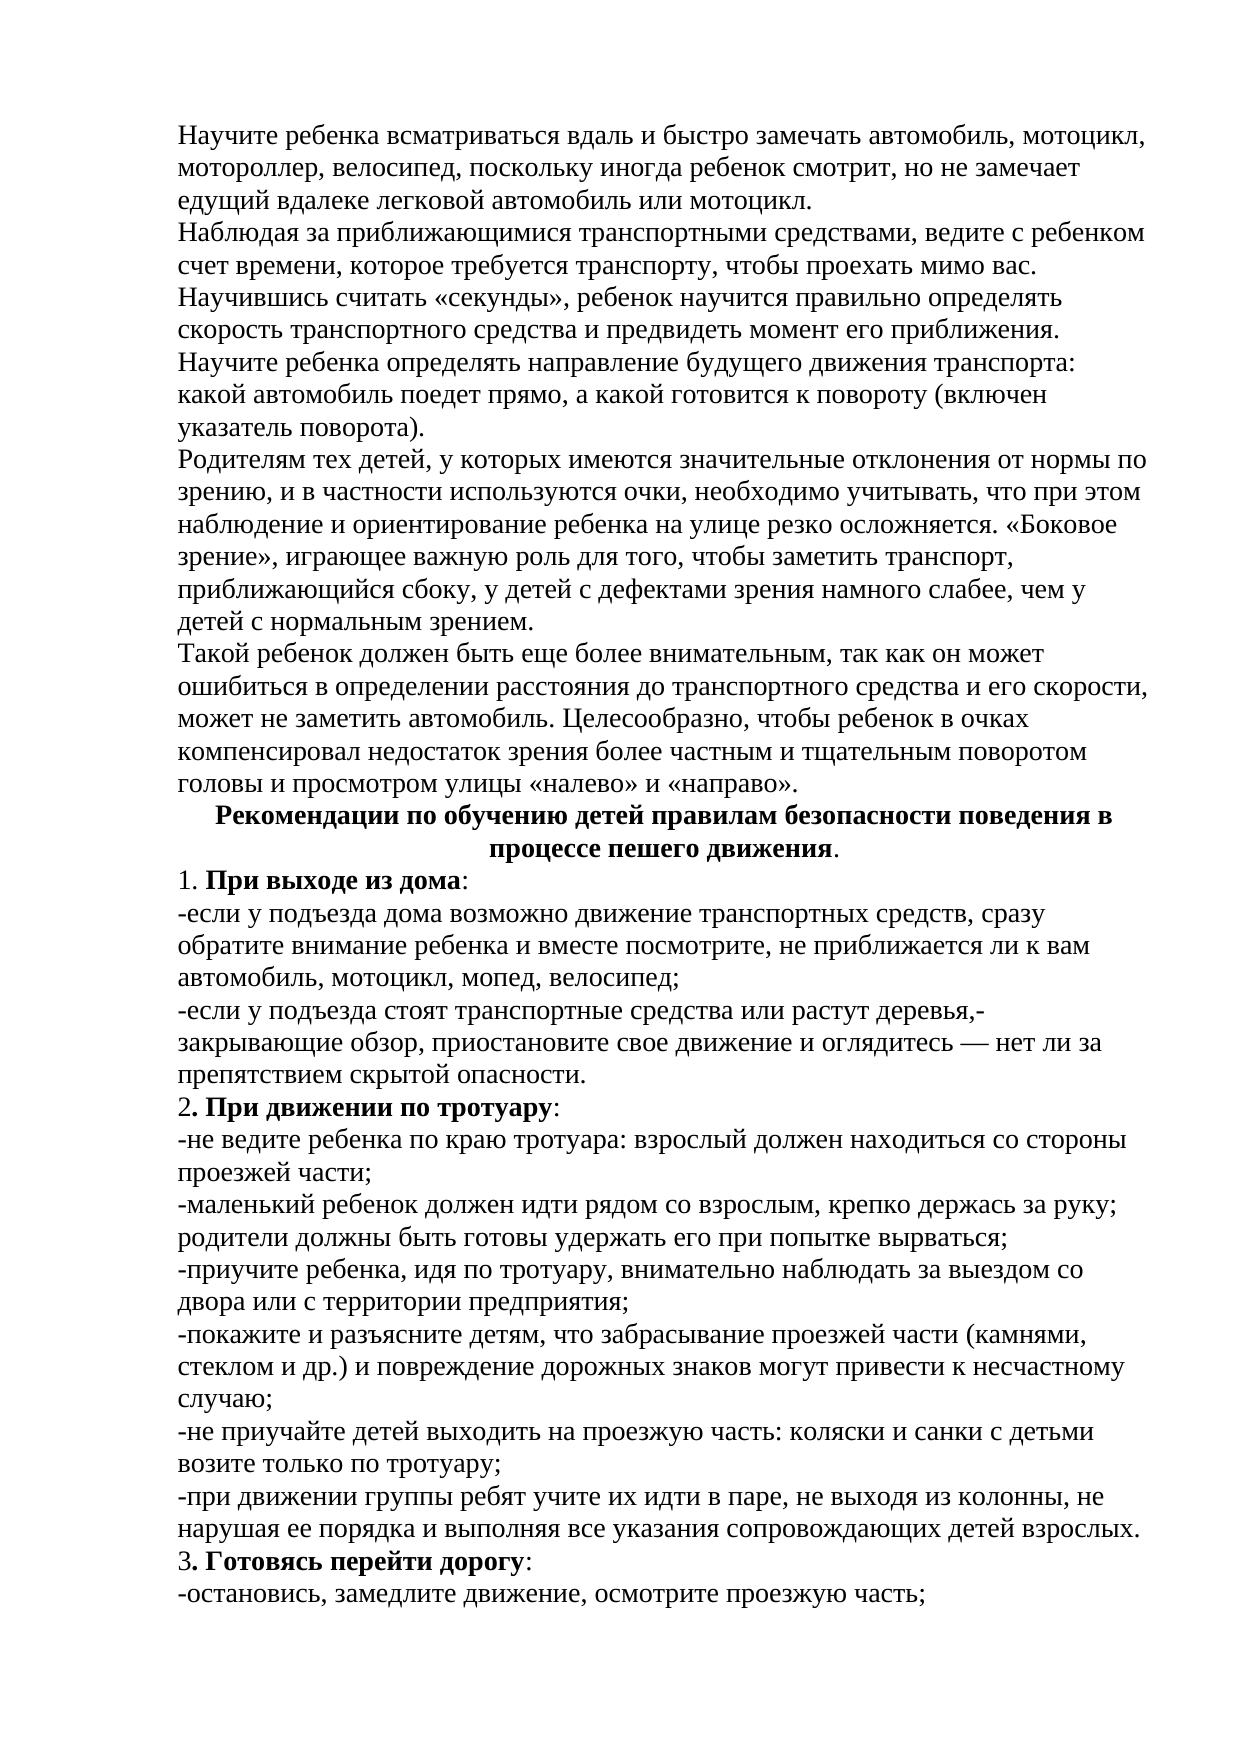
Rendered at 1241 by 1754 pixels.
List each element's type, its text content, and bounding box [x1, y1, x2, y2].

text -приучите ребенка, идя по тротуару, внимательно наблюдать за выездом со двора или с территории предприятия; [177, 1252, 1152, 1317]
text 2. При движении по тротуару: [177, 1090, 1152, 1122]
text -маленький ребенок должен идти рядом со взрослым, крепко держась за руку; родители должны быть готовы удержать его при попытке вырваться; [177, 1187, 1152, 1252]
text Научите ребенка определять направление будущего движения транспорта: какой автомобиль поедет прямо, а какой готовится к повороту (включен указатель поворота). [177, 345, 1152, 442]
text -не приучайте детей выходить на проезжую часть: коляски и санки с детьми возите только по тротуару; [177, 1414, 1152, 1479]
text -не ведите ребенка по краю тротуара: взрослый должен находиться со стороны проезжей части; [177, 1122, 1152, 1187]
text Научите ребенка всматриваться вдаль и быстро замечать автомобиль, мотоцикл, мотороллер, велосипед, поскольку иногда ребенок смотрит, но не замечает едущий вдалеке легковой автомобиль или мотоцикл. [177, 118, 1152, 215]
text 1. При выходе из дома: [177, 863, 1152, 896]
text -если у подъезда дома возможно движение транспортных средств, сразу обратите внимание ребенка и вместе посмотрите, не приближается ли к вам автомобиль, мотоцикл, мопед, велосипед; [177, 896, 1152, 993]
text Родителям тех детей, у которых имеются значительные отклонения от нормы по зрению, и в частности используются очки, необходимо учитывать, что при этом наблюдение и ориентирование ребенка на улице резко осложняется. «Боковое зрение», играющее важную роль для того, чтобы заметить транспорт, приближающийся сбоку, у детей с дефектами зрения намного слабее, чем у детей с нормальным зрением. [177, 442, 1152, 636]
text -при движении группы ребят учите их идти в паре, не выходя из колонны, не нарушая ее порядка и выполняя все указания сопровождающих детей взрослых. [177, 1479, 1152, 1543]
text 3. Готовясь перейти дорогу: [177, 1543, 1152, 1576]
text -остановись, замедлите движение, осмотрите проезжую часть; [177, 1576, 1152, 1608]
text -покажите и разъясните детям, что забрасывание проезжей части (камнями, стеклом и др.) и повреждение дорожных знаков могут привести к несчастному случаю; [177, 1317, 1152, 1414]
text -если у подъезда стоят транспортные средства или растут деревья,- закрывающие обзор, приостановите свое движение и оглядитесь — нет ли за препятствием скрытой опасности. [177, 993, 1152, 1090]
text Наблюдая за приближающимися транспортными средствами, ведите с ребенком счет времени, которое требуется транспорту, чтобы проехать мимо вас. Научившись считать «секунды», ребенок научится правильно определять скорость транспортного средства и предвидеть момент его приближения. [177, 215, 1152, 345]
text Рекомендации по обучению детей правилам безопасности поведения в процессе пешего движения. [177, 798, 1152, 863]
text Такой ребенок должен быть еще более внимательным, так как он может ошибиться в определении расстояния до транспортного средства и его скорости, может не заметить автомобиль. Целесообразно, чтобы ребенок в очках компенсировал недостаток зрения более частным и тщательным поворотом головы и просмотром улицы «налево» и «направо». [177, 636, 1152, 798]
